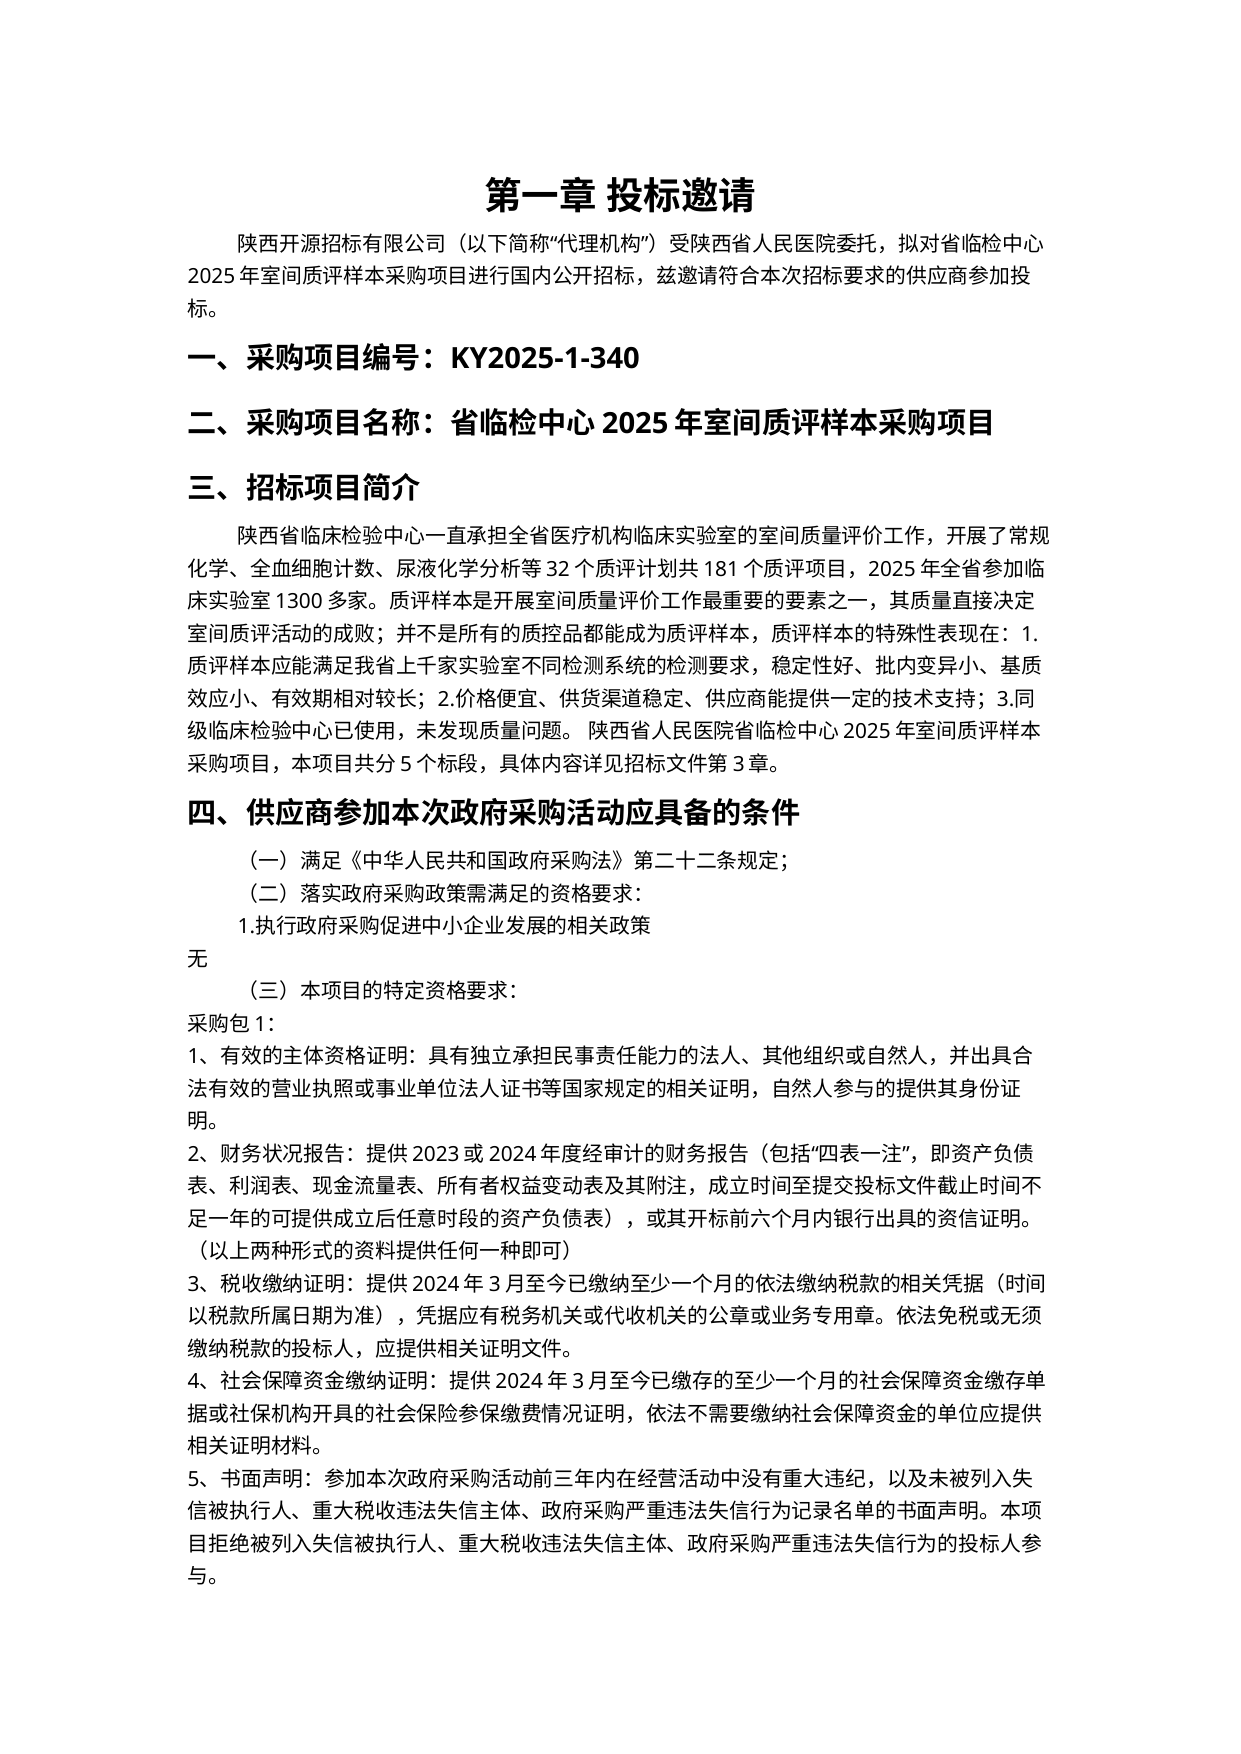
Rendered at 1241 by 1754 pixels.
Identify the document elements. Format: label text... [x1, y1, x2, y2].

text （一）满足《中华人民共和国政府采购法》第二十二条规定； [187, 844, 1053, 877]
text （二）落实政府采购政策需满足的资格要求： [187, 877, 1053, 909]
text 陕西省临床检验中心一直承担全省医疗机构临床实验室的室间质量评价工作，开展了常规化学、全血细胞计数、尿液化学分析等32个质评计划共181个质评项目，2025年全省参加临床实验室1300多家。质评样本是开展室间质量评价工作最重要的要素之一，其质量直接决定室间质评活动的成败；并不是所有的质控品都能成为质评样本，质评样本的特殊性表现在：1.质评样本应能满足我省上千家实验室不同检测系统的检测要求，稳定性好、批内变异小、基质效应小、有效期相对较长；2.价格便宜、供货渠道稳定、供应商能提供一定的技术支持；3.同级临床检验中心已使用，未发现质量问题。 陕西省人民医院省临检中心2025年室间质评样本采购项目，本项目共分5个标段，具体内容详见招标文件第3章。 [187, 519, 1053, 779]
text 1.执行政府采购促进中小企业发展的相关政策 [187, 909, 1053, 942]
text 一、采购项目编号：KY2025-1-340 [187, 324, 1053, 389]
text 三、招标项目简介 [187, 454, 1053, 519]
text 二、采购项目名称：省临检中心2025年室间质评样本采购项目 [187, 389, 1053, 454]
text 2、财务状况报告：提供2023或2024年度经审计的财务报告（包括“四表一注”，即资产负债表、利润表、现金流量表、所有者权益变动表及其附注，成立时间至提交投标文件截止时间不足一年的可提供成立后任意时段的资产负债表），或其开标前六个月内银行出具的资信证明。（以上两种形式的资料提供任何一种即可） [187, 1137, 1053, 1267]
text （三）本项目的特定资格要求： [187, 974, 1053, 1007]
text 第一章 投标邀请 [187, 162, 1053, 227]
text 四、供应商参加本次政府采购活动应具备的条件 [187, 779, 1053, 844]
text 陕西开源招标有限公司（以下简称“代理机构”）受陕西省人民医院委托，拟对省临检中心2025年室间质评样本采购项目进行国内公开招标，兹邀请符合本次招标要求的供应商参加投标。 [187, 227, 1053, 324]
text 1、有效的主体资格证明：具有独立承担民事责任能力的法人、其他组织或自然人，并出具合法有效的营业执照或事业单位法人证书等国家规定的相关证明，自然人参与的提供其身份证明。 [187, 1039, 1053, 1137]
text 采购包1： [187, 1007, 1053, 1039]
text 3、税收缴纳证明：提供2024年3月至今已缴纳至少一个月的依法缴纳税款的相关凭据（时间以税款所属日期为准），凭据应有税务机关或代收机关的公章或业务专用章。依法免税或无须缴纳税款的投标人，应提供相关证明文件。 [187, 1267, 1053, 1364]
text 4、社会保障资金缴纳证明：提供2024年3月至今已缴存的至少一个月的社会保障资金缴存单据或社保机构开具的社会保险参保缴费情况证明，依法不需要缴纳社会保障资金的单位应提供相关证明材料。 [187, 1364, 1053, 1462]
text 无 [187, 942, 1053, 974]
text 5、书面声明：参加本次政府采购活动前三年内在经营活动中没有重大违纪，以及未被列入失信被执行人、重大税收违法失信主体、政府采购严重违法失信行为记录名单的书面声明。本项目拒绝被列入失信被执行人、重大税收违法失信主体、政府采购严重违法失信行为的投标人参与。 [187, 1462, 1053, 1592]
